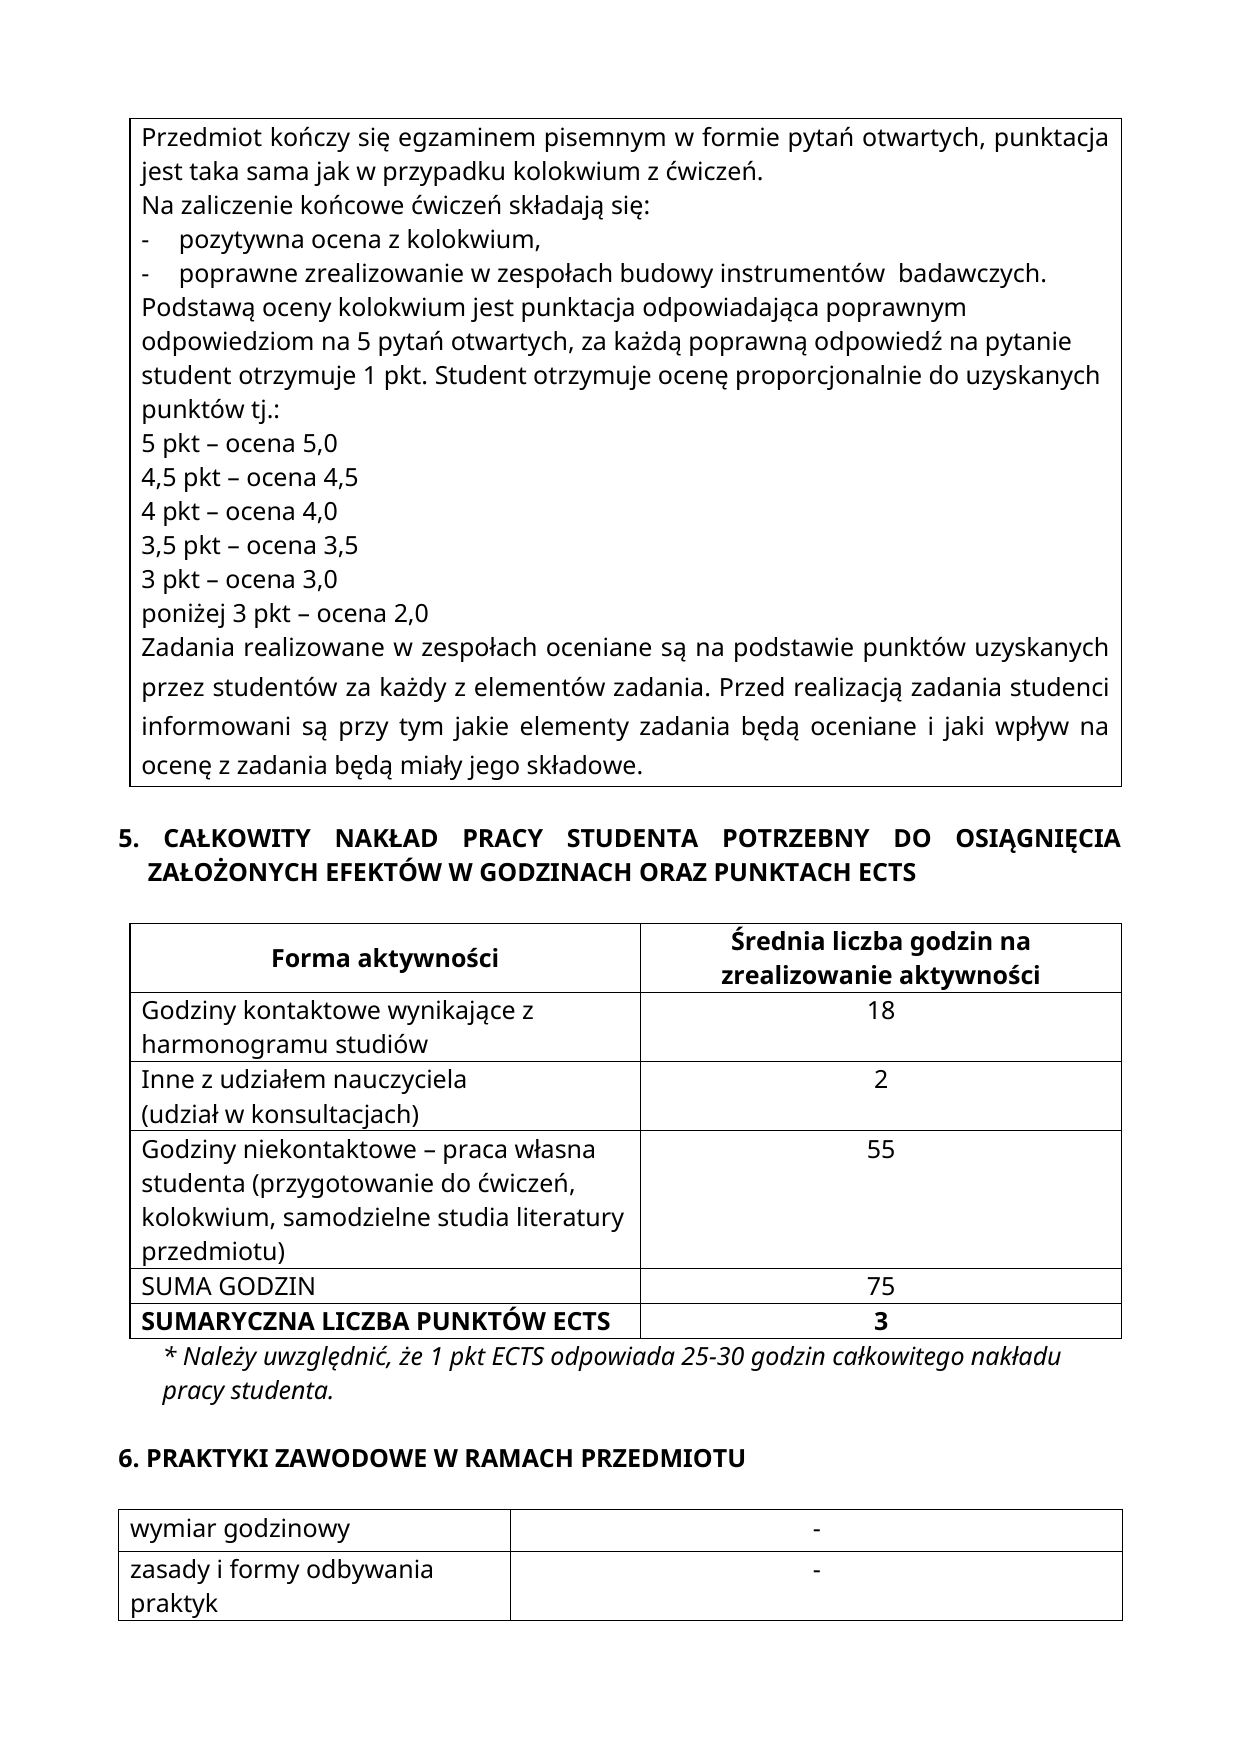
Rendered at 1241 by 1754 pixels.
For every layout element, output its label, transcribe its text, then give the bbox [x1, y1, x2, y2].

text 6. PRAKTYKI ZAWODOWE W RAMACH PRZEDMIOTU [118, 1441, 1122, 1475]
text * Należy uwzględnić, że 1 pkt ECTS odpowiada 25-30 godzin całkowitego nakładu pracy studenta. [162, 1339, 1122, 1407]
table_cell SUMARYCZNA LICZBA PUNKTÓW ECTS [131, 1304, 640, 1338]
table_cell - [511, 1552, 1122, 1620]
table_cell 75 [641, 1269, 1121, 1303]
table_header wymiar godzinowy [119, 1510, 510, 1551]
table_header - [511, 1510, 1122, 1551]
table_cell Godziny kontaktowe wynikające z harmonogramu studiów [131, 993, 640, 1061]
table_header Forma aktywności [131, 924, 640, 992]
table_cell 55 [641, 1131, 1121, 1268]
table_header Przedmiot kończy się egzaminem pisemnym w formie pytań otwartych, punktacja jest taka sama jak w przypadku kolokwium z ćwiczeń. Na zaliczenie końcowe ćwiczeń składają się: pozytywna ocena z kolokwium, poprawne zrealizowanie w zespołach budowy instrumentów badawczych. Podstawą oceny kolokwium jest punktacja odpowiadająca poprawnym odpowiedziom na 5 pytań otwartych, za każdą poprawną odpowiedź na pytanie student otrzymuje 1 pkt. Student otrzymuje ocenę proporcjonalnie do uzyskanych punktów tj.: 5 pkt – ocena 5,0 4,5 pkt – ocena 4,5 4 pkt – ocena 4,0 3,5 pkt – ocena 3,5 3 pkt – ocena 3,0 poniżej 3 pkt – ocena 2,0 Zadania realizowane w zespołach oceniane są na podstawie punktów uzyskanych przez studentów za każdy z elementów zadania. Przed realizacją zadania studenci informowani są przy tym jakie elementy zadania będą oceniane i jaki wpływ na ocenę z zadania będą miały jego składowe. [131, 119, 1121, 786]
table_cell 3 [641, 1304, 1121, 1338]
table_cell 18 [641, 993, 1121, 1061]
table_cell 2 [641, 1062, 1121, 1130]
table_cell Inne z udziałem nauczyciela (udział w konsultacjach) [131, 1062, 640, 1130]
table_header Średnia liczba godzin na zrealizowanie aktywności [641, 924, 1121, 992]
table_cell SUMA GODZIN [131, 1269, 640, 1303]
table_cell zasady i formy odbywania praktyk [119, 1552, 510, 1620]
text 5. CAŁKOWITY NAKŁAD PRACY STUDENTA POTRZEBNY DO OSIĄGNIĘCIA ZAŁOŻONYCH EFEKTÓW W GODZINACH ORAZ PUNKTACH ECTS [118, 821, 1122, 889]
table_cell Godziny niekontaktowe – praca własna studenta (przygotowanie do ćwiczeń, kolokwium, samodzielne studia literatury przedmiotu) [131, 1131, 640, 1268]
